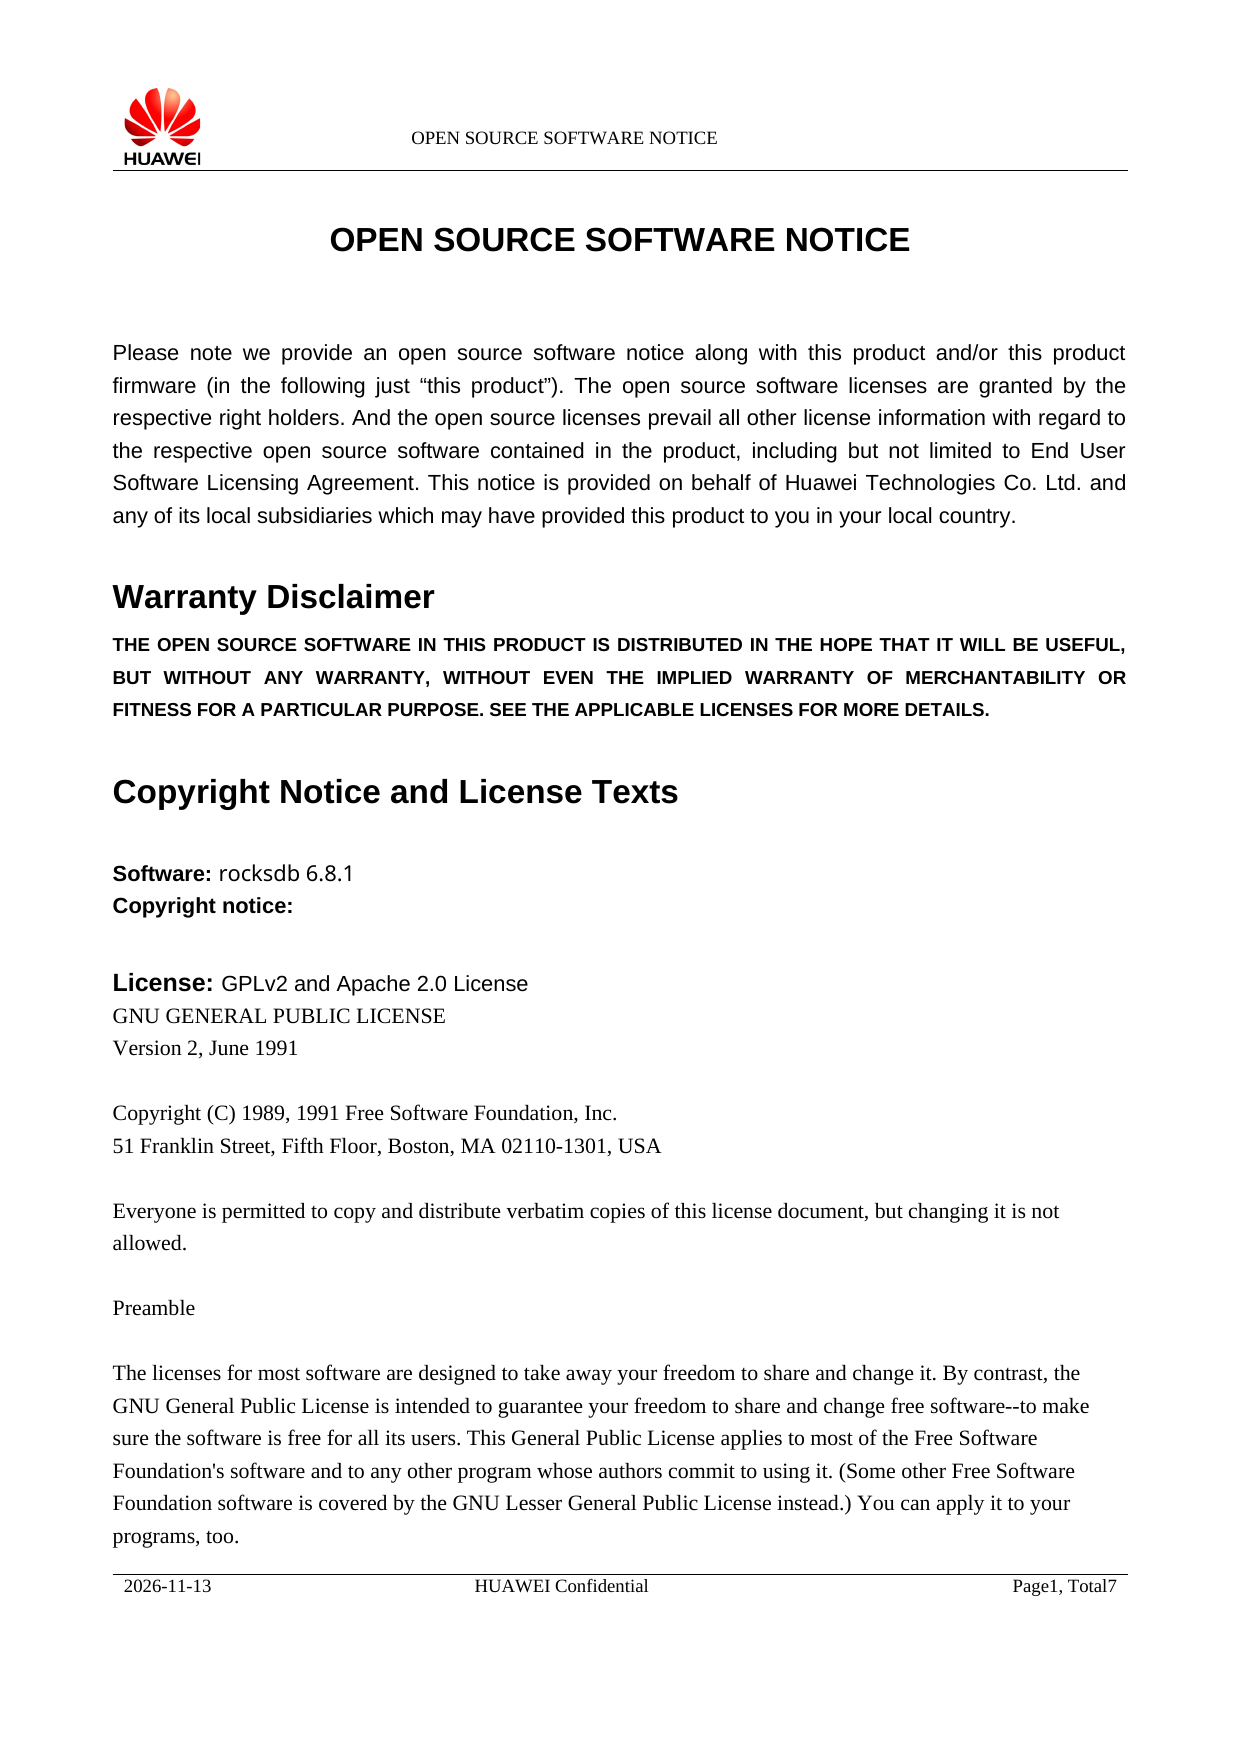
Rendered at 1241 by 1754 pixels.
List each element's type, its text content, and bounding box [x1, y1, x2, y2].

text OPEN SOURCE SOFTWARE NOTICE [112, 206, 1128, 271]
text Warranty Disclaimer [112, 564, 1128, 629]
text License: GPLv2 and Apache 2.0 License [112, 966, 1128, 999]
text Please note we provide an open source software notice along with this product and/or this product firmware (in the following just “this product”). The open source software licenses are granted by the respective right holders. And the open source licenses prevail all other license information with regard to the respective open source software contained in the product, including but not limited to End User Software Licensing Agreement. This notice is provided on behalf of Huawei Technologies Co. Ltd. and any of its local subsidiaries which may have provided this product to you in your local country. [112, 336, 1128, 531]
text The open source software in this product is distributed in the hope that it will be useful, but WITHOUT ANY WARRANTY, without even the implied warranty of MERCHANTABILITY or FITNESS FOR A PARTICULAR PURPOSE. See the applicable licenses for more details. [112, 629, 1128, 726]
text Copyright Notice and License Texts [112, 759, 1128, 824]
text Copyright notice: [112, 889, 1128, 921]
title Software: rocksdb 6.8.1 [112, 856, 1128, 889]
picture [124, 88, 201, 165]
